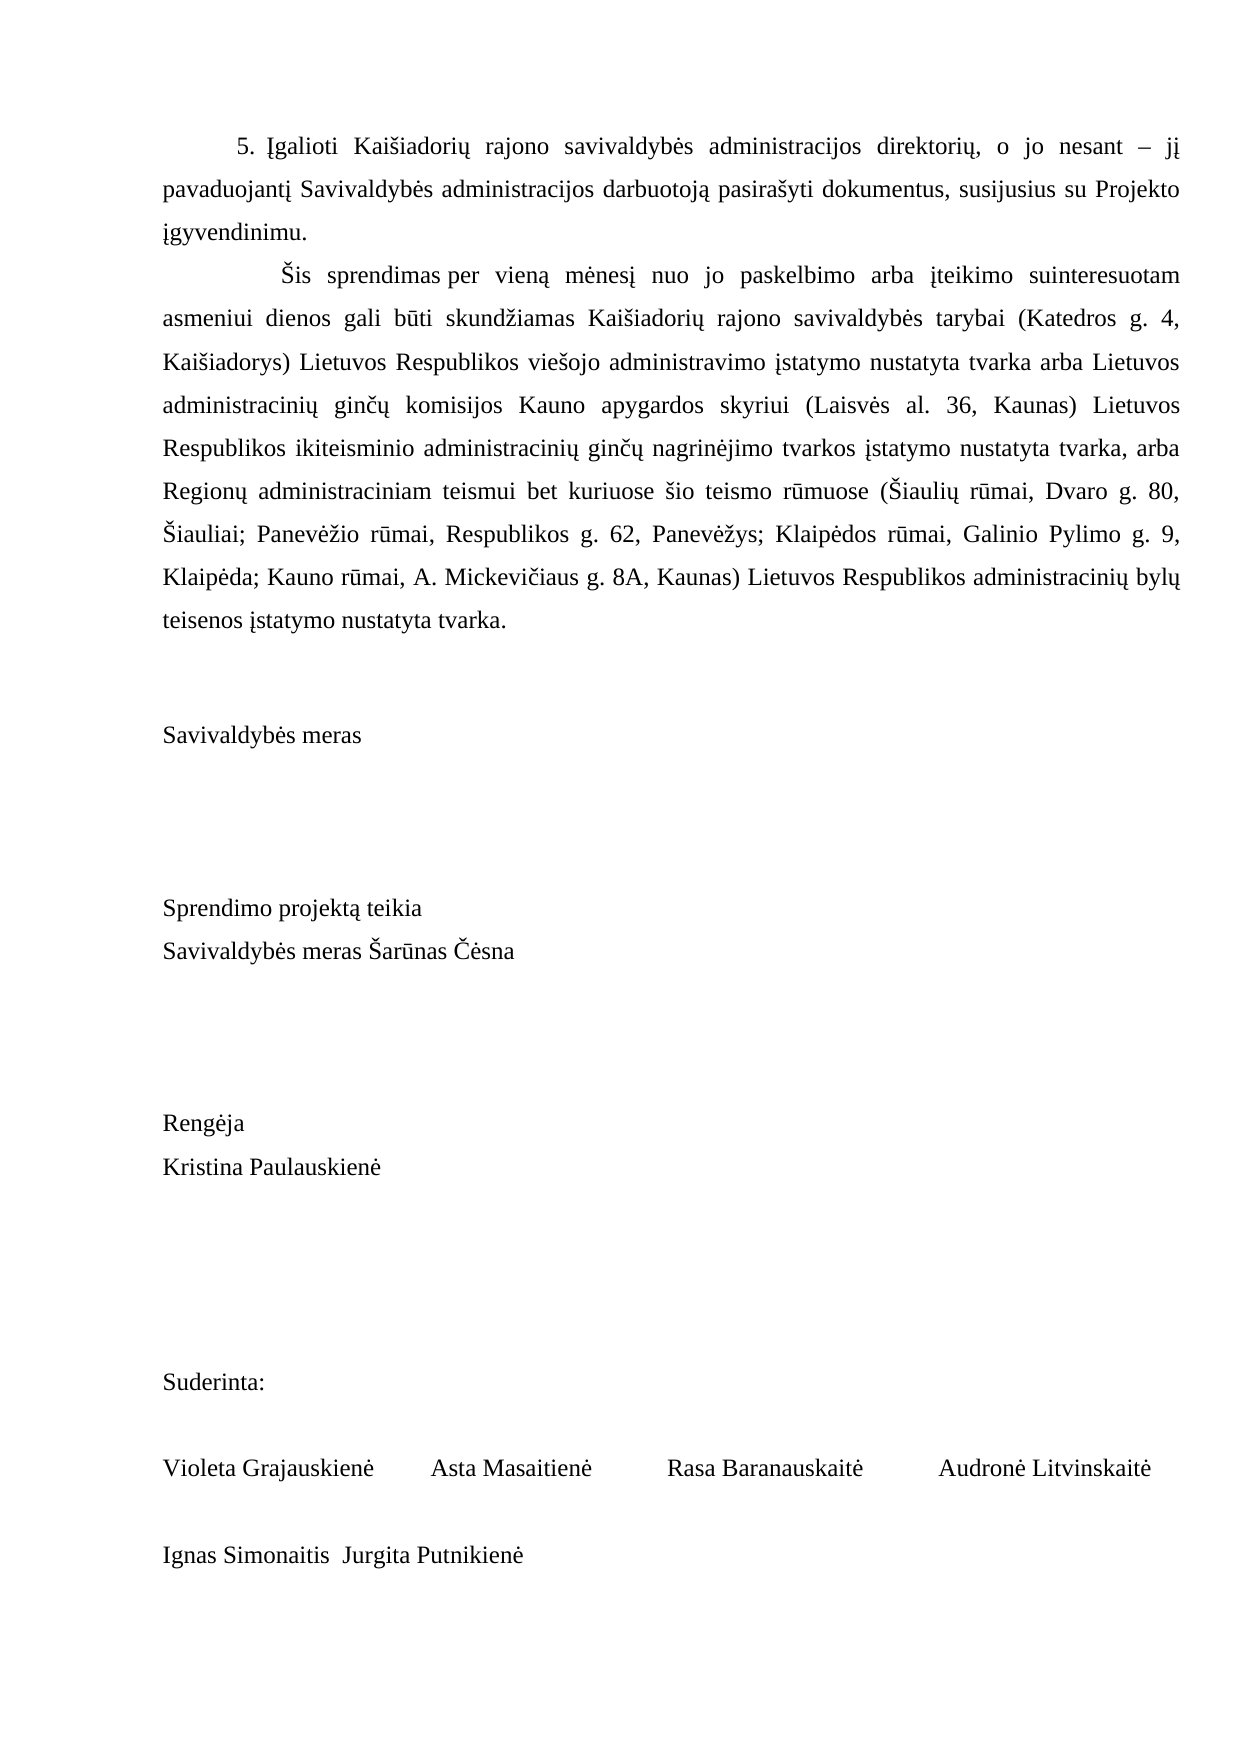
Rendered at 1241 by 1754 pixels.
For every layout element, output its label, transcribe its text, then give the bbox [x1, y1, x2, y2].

text Ignas Simonaitis Jurgita Putnikienė [162, 1540, 1181, 1568]
list Įgalioti Kaišiadorių rajono savivaldybės administracijos direktorių, o jo nesant – jį pavaduojantį Savivaldybės administracijos darbuotoją pasirašyti dokumentus, susijusius su Projekto įgyvendinimu. [162, 131, 1181, 246]
text Suderinta: [162, 1367, 1181, 1396]
text Kristina Paulauskienė [162, 1152, 1181, 1180]
text Šis sprendimas per vieną mėnesį nuo jo paskelbimo arba įteikimo suinteresuotam asmeniui dienos gali būti skundžiamas Kaišiadorių rajono savivaldybės tarybai (Katedros g. 4, Kaišiadorys) Lietuvos Respublikos viešojo administravimo įstatymo nustatyta tvarka arba Lietuvos administracinių ginčų komisijos Kauno apygardos skyriui (Laisvės al. 36, Kaunas) Lietuvos Respublikos ikiteisminio administracinių ginčų nagrinėjimo tvarkos įstatymo nustatyta tvarka, arba Regionų administraciniam teismui bet kuriuose šio teismo rūmuose (Šiaulių rūmai, Dvaro g. 80, Šiauliai; Panevėžio rūmai, Respublikos g. 62, Panevėžys; Klaipėdos rūmai, Galinio Pylimo g. 9, Klaipėda; Kauno rūmai, A. Mickevičiaus g. 8A, Kaunas) Lietuvos Respublikos administracinių bylų teisenos įstatymo nustatyta tvarka. [162, 260, 1181, 634]
text Savivaldybės meras [162, 720, 1181, 749]
text Rengėja [162, 1108, 1181, 1137]
text Savivaldybės meras Šarūnas Čėsna [162, 936, 1181, 1008]
text Sprendimo projektą teikia [162, 893, 1181, 922]
text Violeta Grajauskienė Asta Masaitienė Rasa Baranauskaitė Audronė Litvinskaitė [162, 1453, 1181, 1482]
